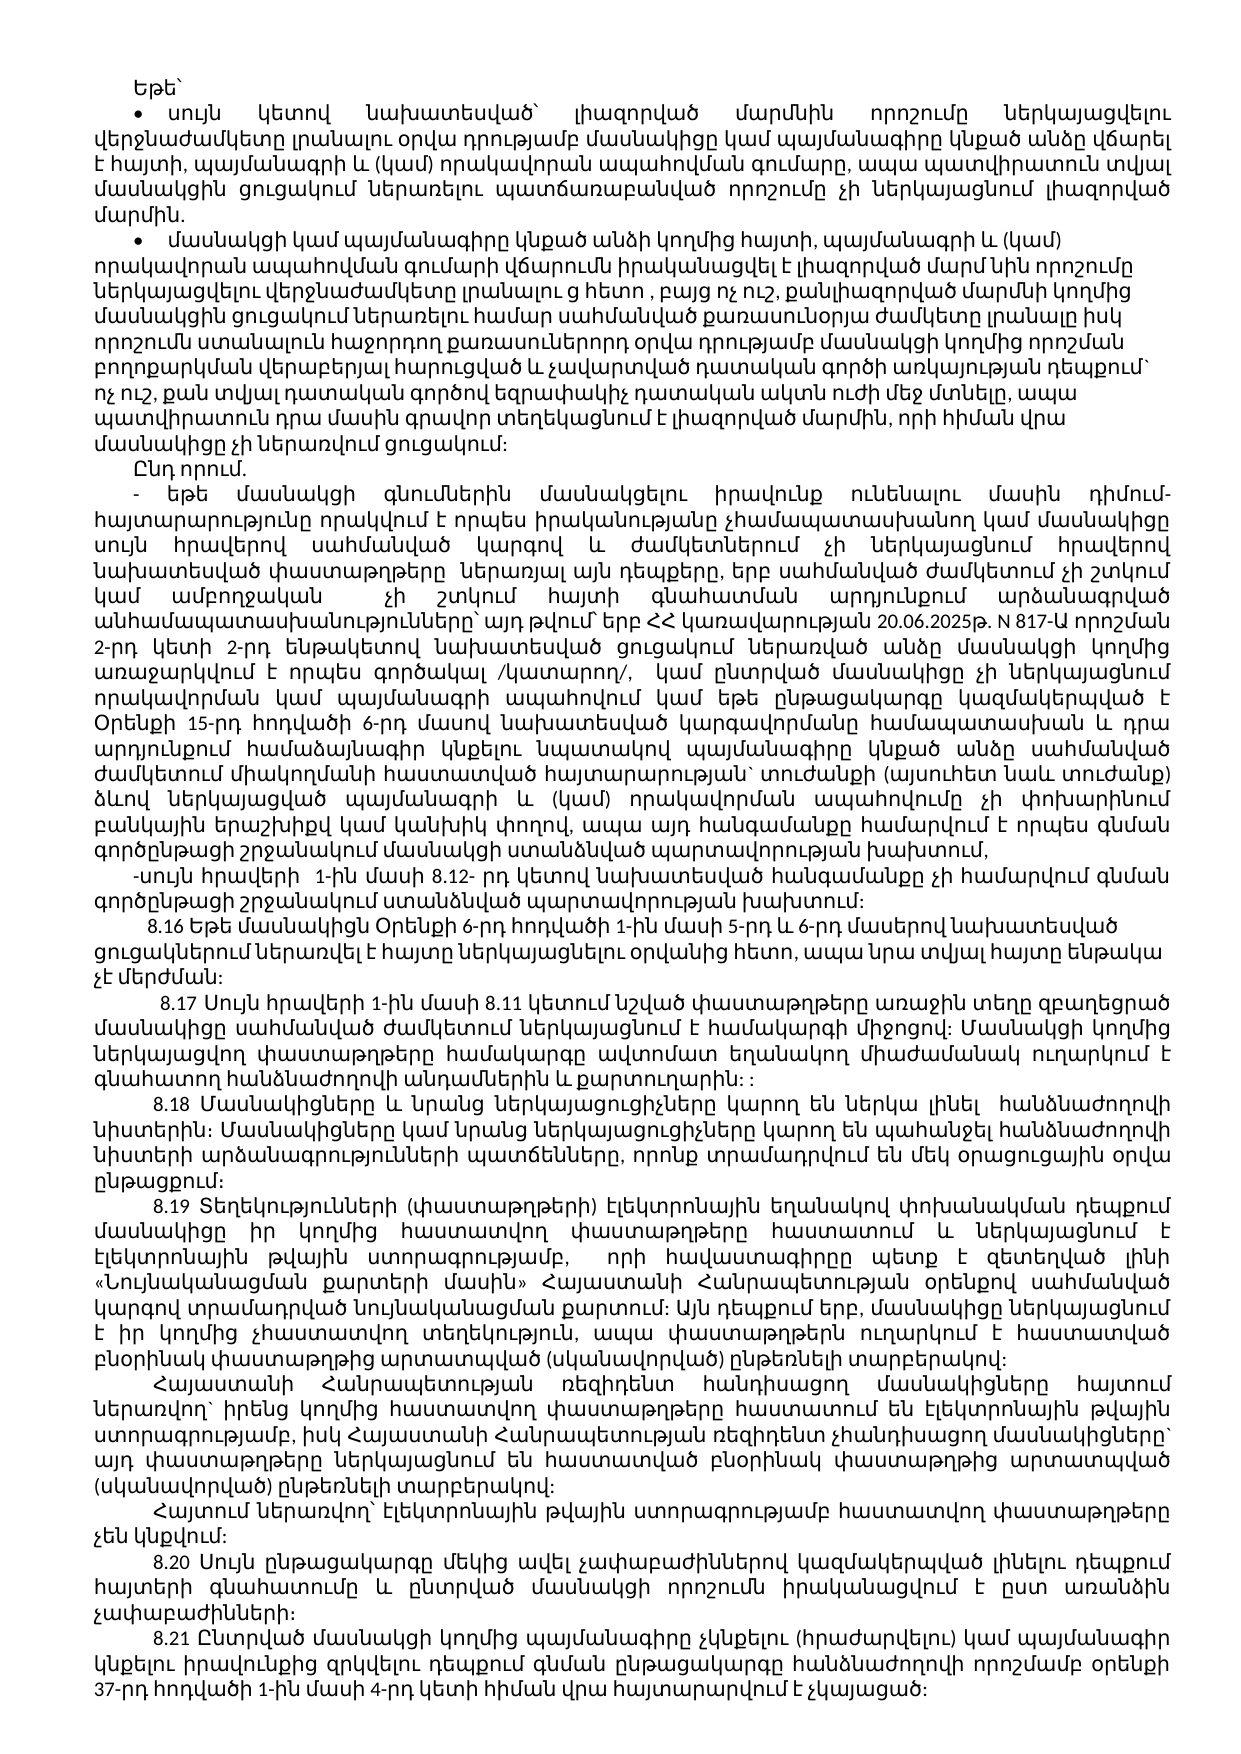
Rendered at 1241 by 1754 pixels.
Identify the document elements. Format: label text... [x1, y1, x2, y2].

text Հայաստանի Հանրապետության ռեզիդենտ հանդիսացող մասնակիցները հայտում ներառվող` իրենց կողմից հաստատվող փաստաթղթերը հաստատում են էլեկտրոնային թվային ստորագրությամբ, իսկ Հայաստանի Հանրապետության ռեզիդենտ չհանդիսացող մասնակիցները` այդ փաստաթղթերը ներկայացնում են հաստատված բնօրինակ փաստաթղթից արտատպված (սկանավորված) ընթեռնելի տարբերակով: [94, 1371, 1171, 1498]
text • մասնակցի կամ պայմանագիրը կնքած անձի կողմից հայտի, պայմանագրի և (կամ) որակավորան ապահովման գումարի վճարումն իրականացվել է լիազորված մարմ նին որոշումը ներկայացվելու վերջնաժամկետը լրանալու ց հետո , բայց ոչ ուշ, քանլիազորված մարմնի կողմից մասնակցին ցուցակում ներառելու համար սահմանված քառասունօրյա ժամկետը լրանալը իսկ որոշումն ստանալուն հաջորդող քառասուներորդ օրվա դրությամբ մասնակցի կողմից որոշման բողոքարկման վերաբերյալ հարուցված և չավարտված դատական գործի առկայության դեպքում` ոչ ուշ, քան տվյալ դատական գործով եզրափակիչ դատական ակտն ուժի մեջ մտնելը, ապա պատվիրատուն դրա մասին գրավոր տեղեկացնում է լիազորված մարմին, որի հիման վրա մասնակիցը չի ներառվում ցուցակում: [94, 227, 1171, 456]
text 8.16 Եթե մասնակիցն Օրենքի 6-րդ հոդվածի 1-ին մասի 5-րդ և 6-րդ մասերով նախատեսված ցուցակներում ներառվել է հայտը ներկայացնելու օրվանից հետո, ապա նրա տվյալ հայտը ենթակա չէ մերժման: [94, 914, 1171, 990]
text 8.21 Ընտրված մասնակցի կողմից պայմանագիրը չկնքելու (հրաժարվելու) կամ պայմանագիր կնքելու իրավունքից զրկվելու դեպքում գնման ընթացակարգը հանձնաժողովի որոշմամբ օրենքի 37-րդ հոդվածի 1-ին մասի 4-րդ կետի հիման վրա հայտարարվում է չկայացած: [94, 1625, 1171, 1702]
text Եթե՝ [94, 75, 1171, 100]
text 8.19 Տեղեկությունների (փաստաթղթերի) էլեկտրոնային եղանակով փոխանակման դեպքում մասնակիցը իր կողմից հաստատվող փաստաթղթերը հաստատում և ներկայացնում է էլեկտրոնային թվային ստորագրությամբ, որի հավաստագիրըը պետք է զետեղված լինի «Նույնականացման քարտերի մասին» Հայաստանի Հանրապետության օրենքով սահմանված կարգով տրամադրված նույնականացման քարտում: Այն դեպքում երբ, մասնակիցը ներկայացնում է իր կողմից չհաստատվող տեղեկություն, ապա փաստաթղթերն ուղարկում է հաստատված բնօրինակ փաստաթղթից արտատպված (սկանավորված) ընթեռնելի տարբերակով: [94, 1193, 1171, 1371]
text - եթե մասնակցի գնումներին մասնակցելու իրավունք ունենալու մասին դիմում-հայտարարությունը որակվում է որպես իրականությանը չհամապատասխանող կամ մասնակիցը սույն հրավերով սահմանված կարգով և ժամկետներում չի ներկայացնում հրավերով նախատեսված փաստաթղթերը ներառյալ այն դեպքերը, երբ սահմանված ժամկետում չի շտկում կամ ամբողջական չի շտկում հայտի գնահատման արդյունքում արձանագրված անհամապատասխանությունները՝ այդ թվում՝ երբ ՀՀ կառավարության 20.06.2025թ. N 817-Ա որոշման 2-րդ կետի 2-րդ ենթակետով նախատեսված ցուցակում ներառված անձը մասնակցի կողմից առաջարկվում է որպես գործակալ /կատարող/, կամ ընտրված մասնակիցը չի ներկայացնում որակավորման կամ պայմանագրի ապահովում կամ եթե ընթացակարգը կազմակերպված է Օրենքի 15-րդ հոդվածի 6-րդ մասով նախատեսված կարգավորմանը համապատասխան և դրա արդյունքում համաձայնագիր կնքելու նպատակով պայմանագիրը կնքած անձը սահմանված ժամկետում միակողմանի հաստատված հայտարարության` տուժանքի (այսուհետ նաև տուժանք) ձևով ներկայացված պայմանագրի և (կամ) որակավորման ապահովումը չի փոխարինում բանկային երաշխիքվ կամ կանխիկ փողով, ապա այդ հանգամանքը համարվում է որպես գնման գործընթացի շրջանակում մասնակցի ստանձնված պարտավորության խախտում, [94, 482, 1171, 863]
text Հայտում ներառվող՝ էլեկտրոնային թվային ստորագրությամբ հաստատվող փաստաթղթերը չեն կնքվում: [94, 1498, 1171, 1549]
text Ընդ որում. [94, 456, 1171, 482]
text -սույն հրավերի 1-ին մասի 8.12- րդ կետով նախատեսված հանգամանքը չի համարվում գնման գործընթացի շրջանակում ստանձնված պարտավորության խախտում: [94, 863, 1171, 914]
text • սույն կետով նախատեսված՝ լիազորված մարմնին որոշումը ներկայացվելու վերջնաժամկետը լրանալու օրվա դրությամբ մասնակիցը կամ պայմանագիրը կնքած անձը վճարել է հայտի, պայմանագրի և (կամ) որակավորան ապահովման գումարը, ապա պատվիրատուն տվյալ մասնակցին ցուցակում ներառելու պատճառաբանված որոշումը չի ներկայացնում լիազորված մարմին. [94, 100, 1171, 227]
text 8.17 Սույն հրավերի 1-ին մասի 8.11 կետում նշված փաստաթղթերը առաջին տեղը զբաղեցրած մասնակիցը սահմանված ժամկետում ներկայացնում է համակարգի միջոցով: Մասնակցի կողմից ներկայացվող փաստաթղթերը համակարգը ավտոմատ եղանակող միաժամանակ ուղարկում է գնահատող հանձնաժողովի անդամներին և քարտուղարին: : [94, 990, 1171, 1092]
text 8.18 Մասնակիցները և նրանց ներկայացուցիչները կարող են ներկա լինել հանձնաժողովի նիստերին։ Մասնակիցները կամ նրանց ներկայացուցիչները կարող են պահանջել հանձնաժողովի նիստերի արձանագրությունների պատճենները, որոնք տրամադրվում են մեկ օրացուցային օրվա ընթացքում։ [94, 1092, 1171, 1193]
text 8.20 Սույն ընթացակարգը մեկից ավել չափաբաժիններով կազմակերպված լինելու դեպքում հայտերի գնահատումը և ընտրված մասնակցի որոշումն իրականացվում է ըստ առանձին չափաբաժինների։ [94, 1549, 1171, 1625]
